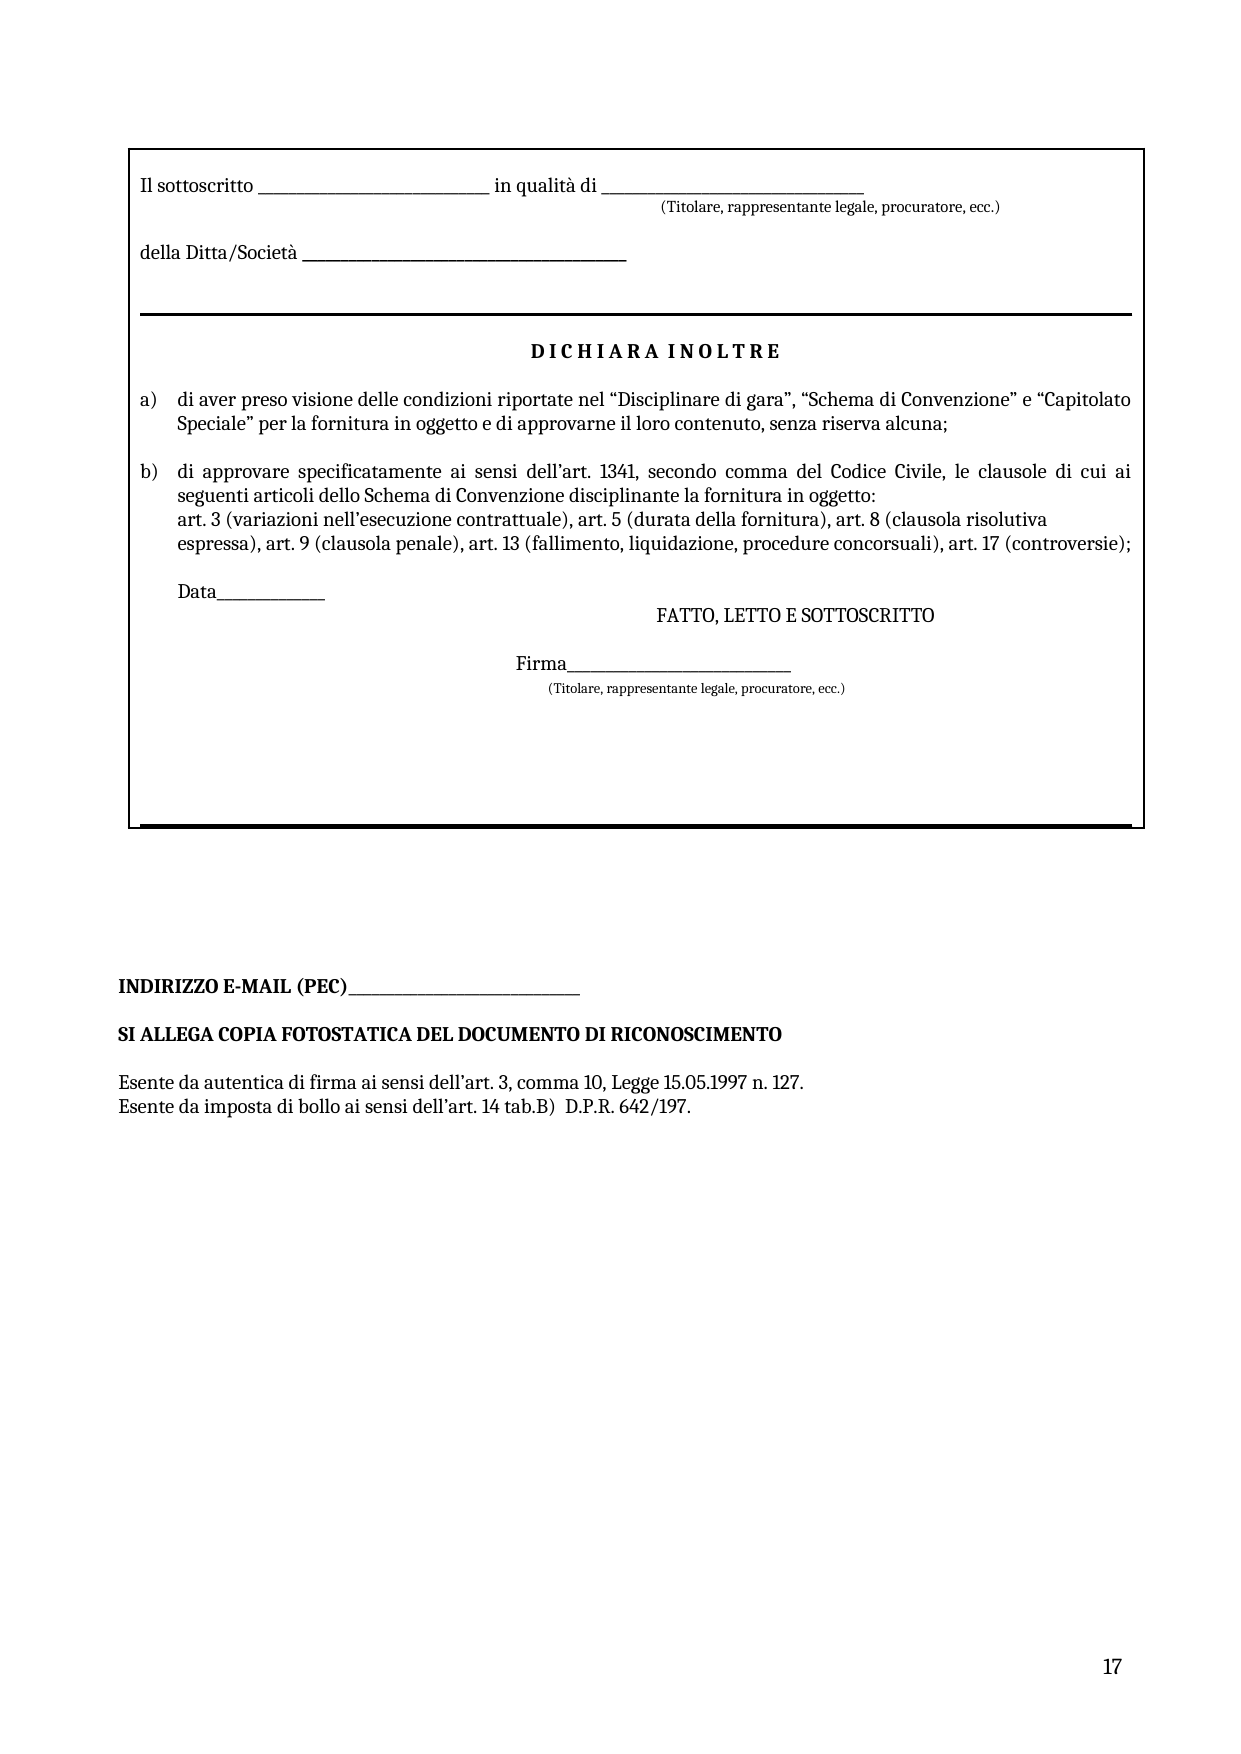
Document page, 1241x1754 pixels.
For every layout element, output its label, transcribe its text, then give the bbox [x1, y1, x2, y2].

table_header Il sottoscritto ______________________________ in qualità di __________________________________ (Titolare, rappresentante legale, procuratore, ecc.) della Ditta/Società __________________________________________ D I C H I A R A I N O L T R E di aver preso visione delle condizioni riportate nel “Disciplinare di gara”, “Schema di Convenzione” e “Capitolato Speciale” per la fornitura in oggetto e di approvarne il loro contenuto, senza riserva alcuna; di approvare specificatamente ai sensi dell’art. 1341, secondo comma del Codice Civile, le clausole di cui ai seguenti articoli dello Schema di Convenzione disciplinante la fornitura in oggetto: art. 3 (variazioni nell’esecuzione contrattuale), art. 5 (durata della fornitura), art. 8 (clausola risolutiva espressa), art. 9 (clausola penale), art. 13 (fallimento, liquidazione, procedure concorsuali), art. 17 (controversie); Data______________ FATTO, LETTO E SOTTOSCRITTO Firma_____________________________ (Titolare, rappresentante legale, procuratore, ecc.) [130, 150, 1143, 827]
text Esente da autentica di firma ai sensi dell’art. 3, comma 10, Legge n. 127. [118, 1071, 1122, 1094]
text Si allega copia fotostatica del documento di riconoscimento [118, 1023, 1122, 1047]
text Esente da imposta di bollo ai sensi dell’art. 14 tab.B) D.P.R. 642/197. [118, 1094, 1122, 1118]
text INDIRIZZO E-MAIL (PEC)______________________________ [118, 975, 1122, 999]
